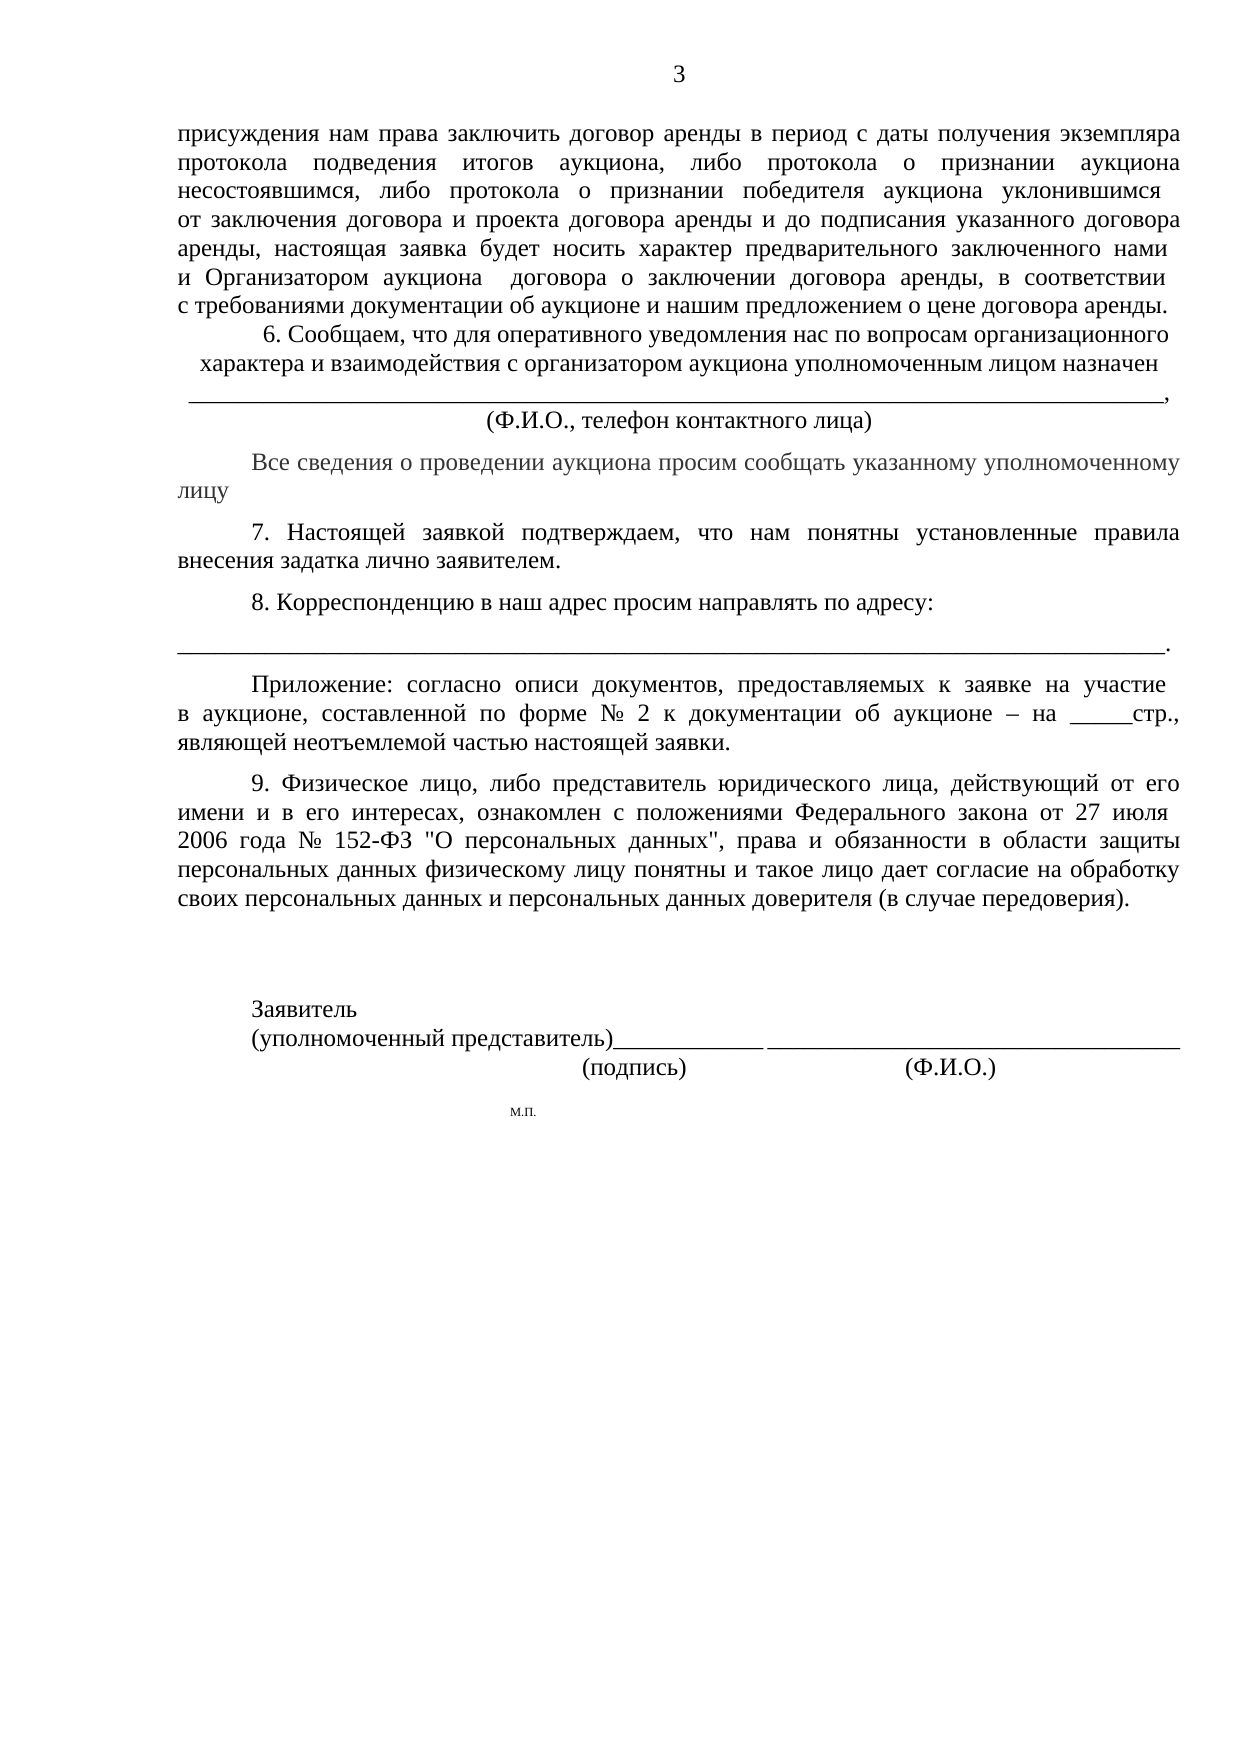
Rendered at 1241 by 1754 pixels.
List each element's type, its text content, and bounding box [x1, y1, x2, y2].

text 9. Физическое лицо, либо представитель юридического лица, действующий от его имени и в его интересах, ознакомлен с положениями Федерального закона от 27 июля 2006 года № 152-ФЗ "О персональных данных", права и обязанности в области защиты персональных данных физическому лицу понятны и такое лицо дает согласие на обработку своих персональных данных и персональных данных доверителя (в случае передоверия). [177, 768, 1181, 912]
text (уполномоченный представитель)____________ _________________________________ [177, 1023, 1181, 1052]
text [177, 118, 1181, 319]
text 6. Сообщаем, что для оперативного уведомления нас по вопросам организационного характера и взаимодействия с организатором аукциона уполномоченным лицом назначен ______________________________________________________________________________, (Ф.И.О., телефон контактного лица) [177, 319, 1181, 434]
text Все сведения о проведении аукциона просим сообщать указанному уполномоченному лицу [177, 447, 1181, 504]
text Заявитель [177, 994, 1181, 1023]
text М.П. [177, 1105, 1181, 1119]
text (подпись) (Ф.И.О.) [177, 1052, 1181, 1081]
text 7. Настоящей заявкой подтверждаем, что нам понятны установленные правила внесения задатка лично заявителем. [177, 517, 1181, 574]
text 8. Корреспонденцию в наш адрес просим направлять по адресу: [177, 587, 1181, 616]
text Приложение: согласно описи документов, предоставляемых к заявке на участие в аукционе, составленной по форме № 2 к документации об аукционе – на _____стр., являющей неотъемлемой частью настоящей заявки. [177, 669, 1181, 756]
text _______________________________________________________________________________. [177, 628, 1181, 657]
